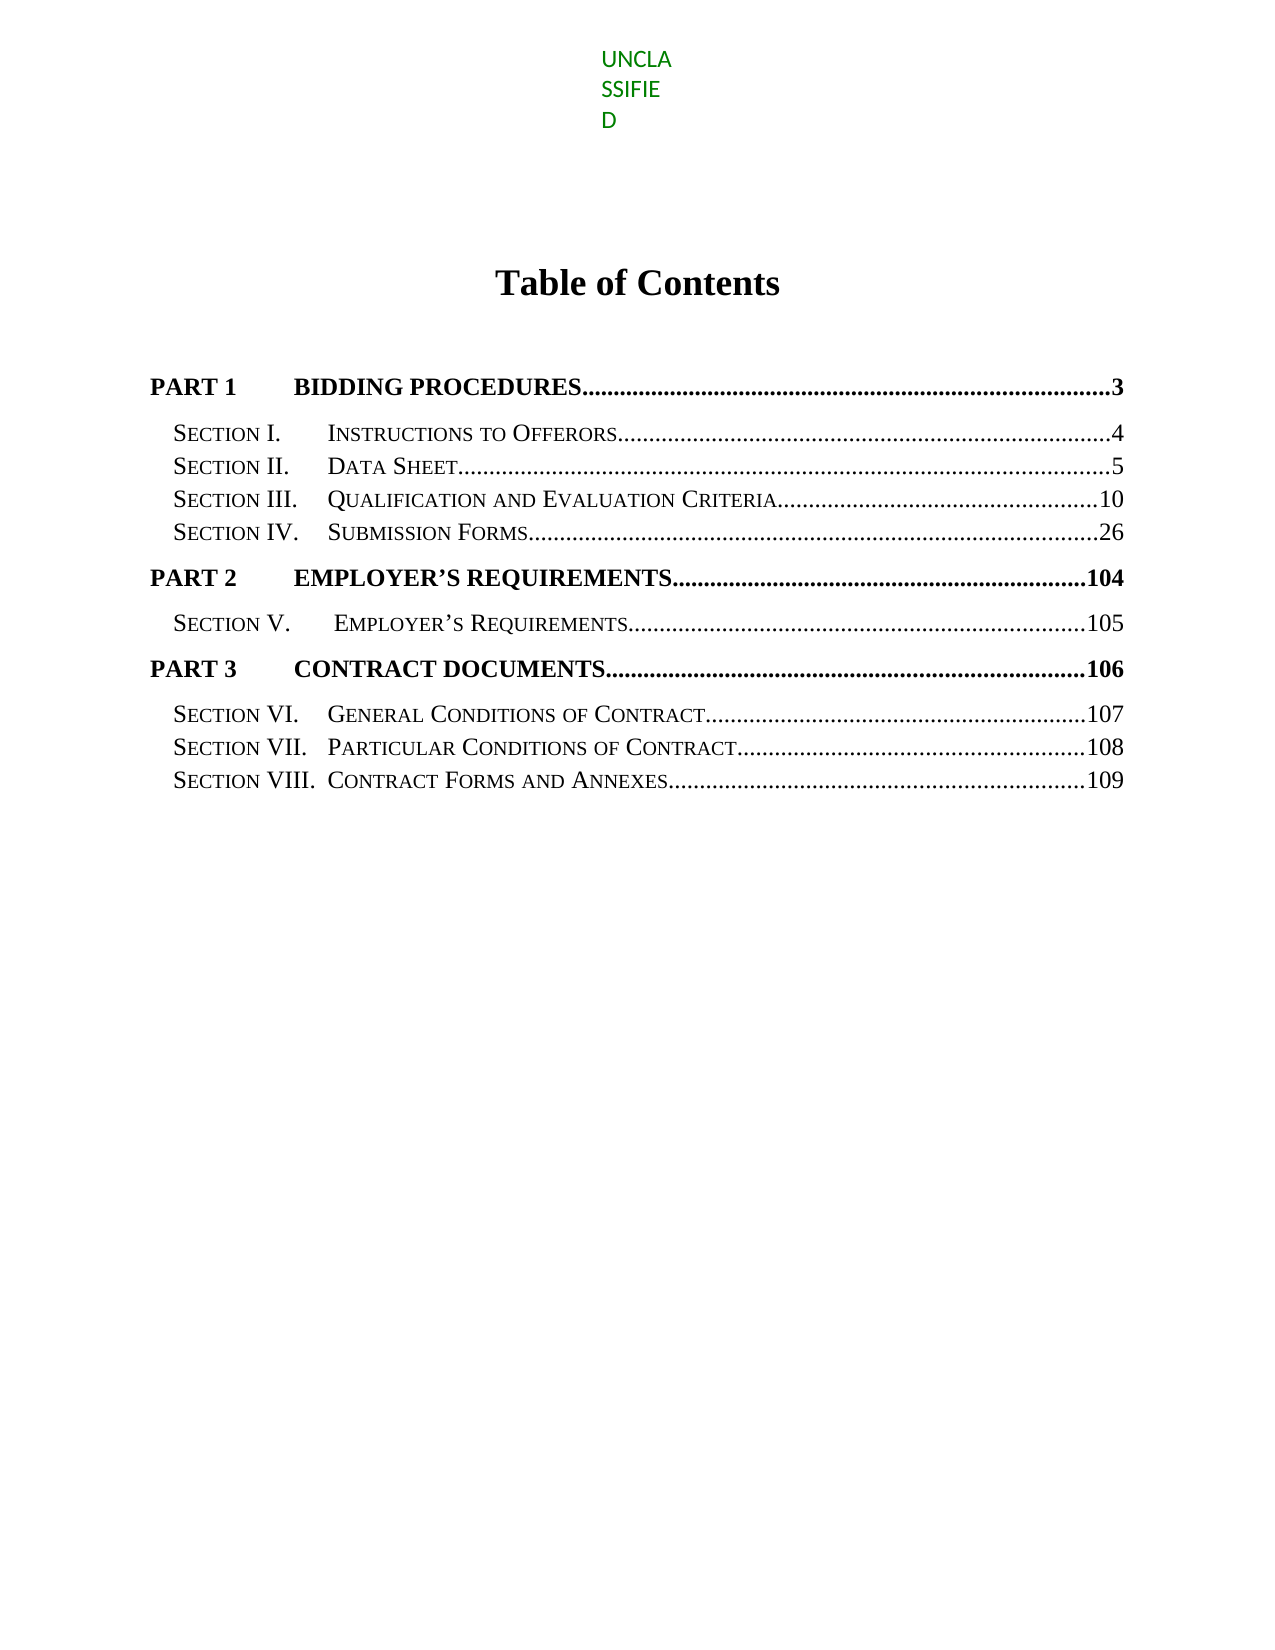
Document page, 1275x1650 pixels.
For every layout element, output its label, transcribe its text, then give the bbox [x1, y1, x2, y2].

text Section VII. Particular Conditions of Contract 108 [173, 732, 1125, 761]
text Section III. Qualification and Evaluation Criteria 10 [173, 484, 1125, 513]
text Section V. Employer’s Requirements 105 [173, 608, 1125, 637]
text Section VIII. Contract Forms and Annexes 109 [173, 765, 1125, 794]
text Section I. Instructions to Offerors 4 [173, 418, 1125, 447]
subtitle Table of Contents [150, 260, 1125, 303]
text Part 3 Contract Documents 106 [150, 654, 1125, 682]
text Section II. Data Sheet 5 [173, 451, 1125, 480]
text Part 1 Bidding Procedures 3 [150, 372, 1125, 401]
text Section IV. Submission Forms 26 [173, 517, 1125, 546]
text Section VI. General Conditions of Contract 107 [173, 699, 1125, 728]
text Part 2 Employer’s Requirements 104 [150, 563, 1125, 591]
